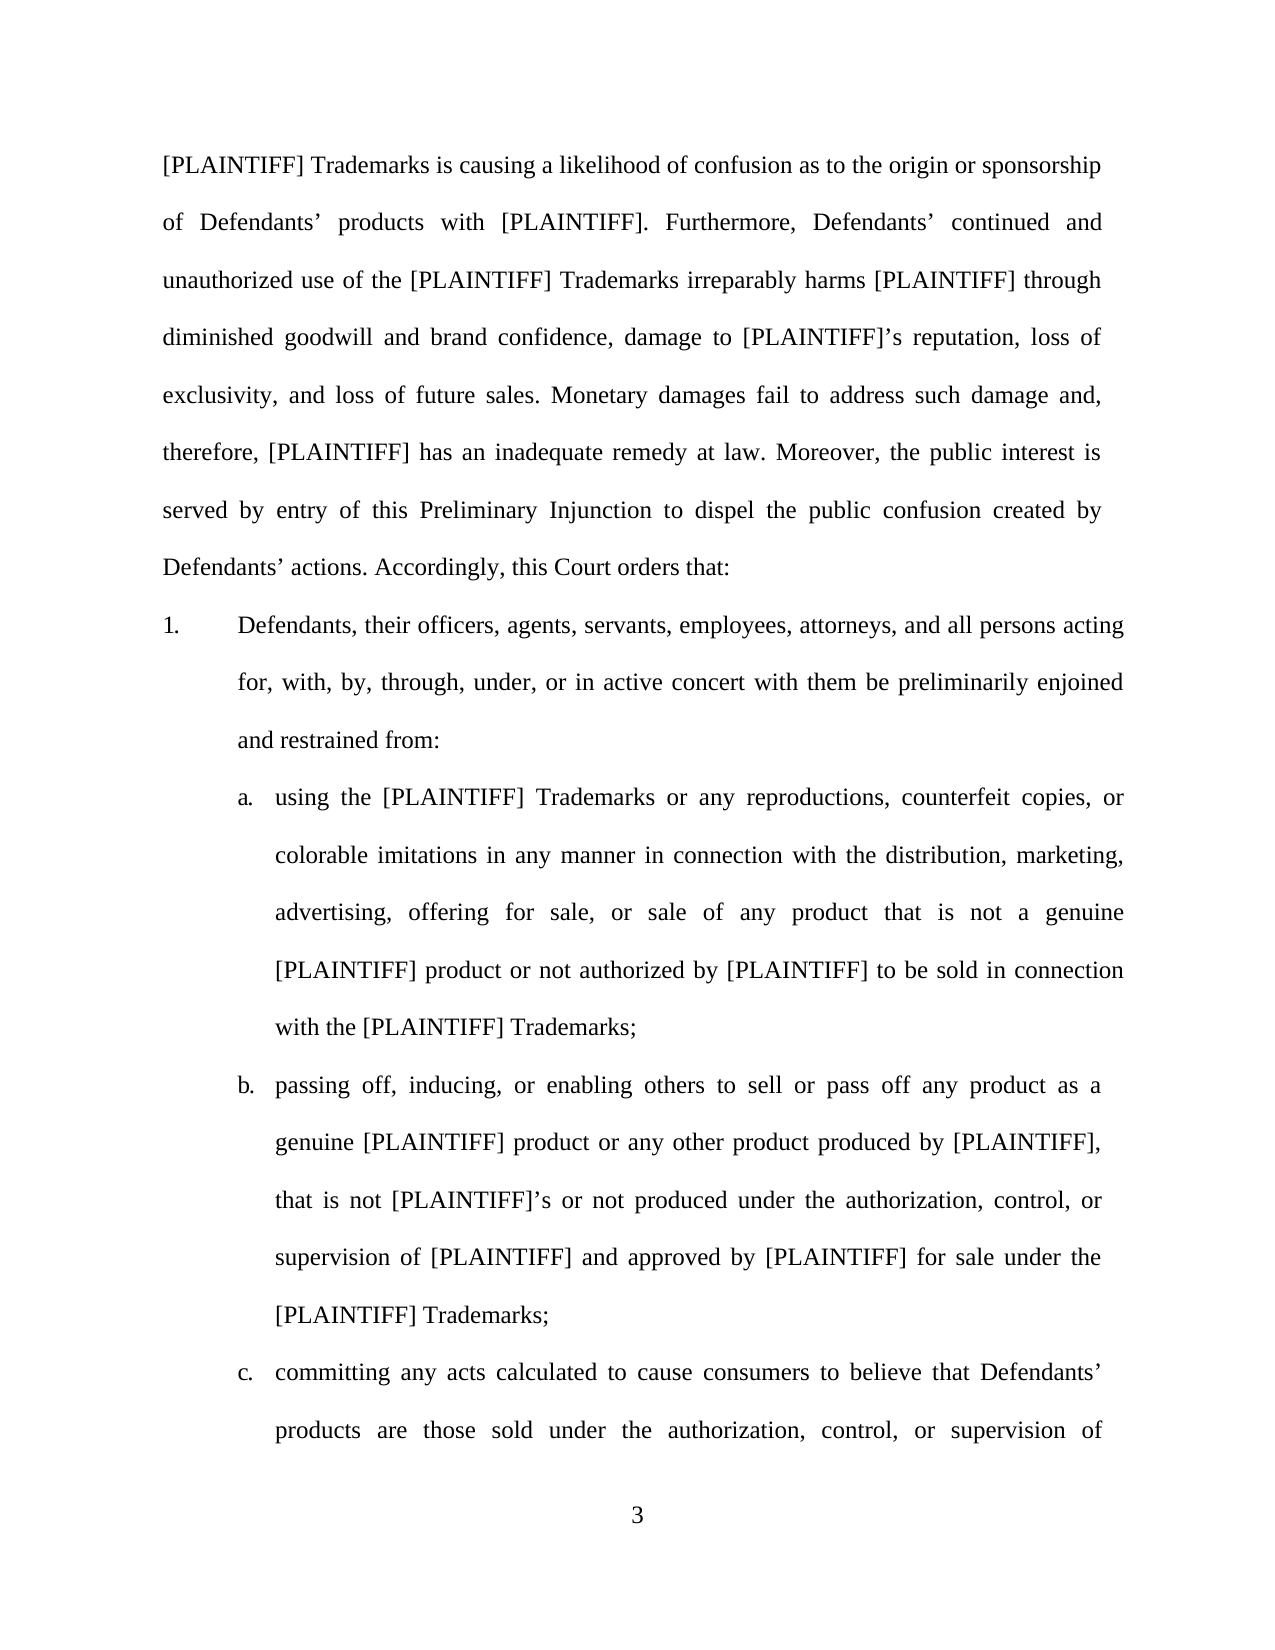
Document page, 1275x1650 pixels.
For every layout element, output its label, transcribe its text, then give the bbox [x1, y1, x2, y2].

list Defendants, their officers, agents, servants, employees, attorneys, and all persons acting for, with, by, through, under, or in active concert with them be preliminarily enjoined and restrained from: [162, 610, 1125, 754]
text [162, 150, 1103, 581]
list using the [PLAINTIFF] Trademarks or any reproductions, counterfeit copies, or colorable imitations in any manner in connection with the distribution, marketing, advertising, offering for sale, or sale of any product that is not a genuine [PLAINTIFF] product or not authorized by [PLAINTIFF] to be sold in connection with the [PLAINTIFF] Trademarks; [237, 782, 1125, 1041]
list passing off, inducing, or enabling others to sell or pass off any product as a genuine [PLAINTIFF] product or any other product produced by [PLAINTIFF], that is not [PLAINTIFF]’s or not produced under the authorization, control, or supervision of [PLAINTIFF] and approved by [PLAINTIFF] for sale under the [PLAINTIFF] Trademarks; [237, 1070, 1102, 1329]
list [237, 1357, 1103, 1444]
